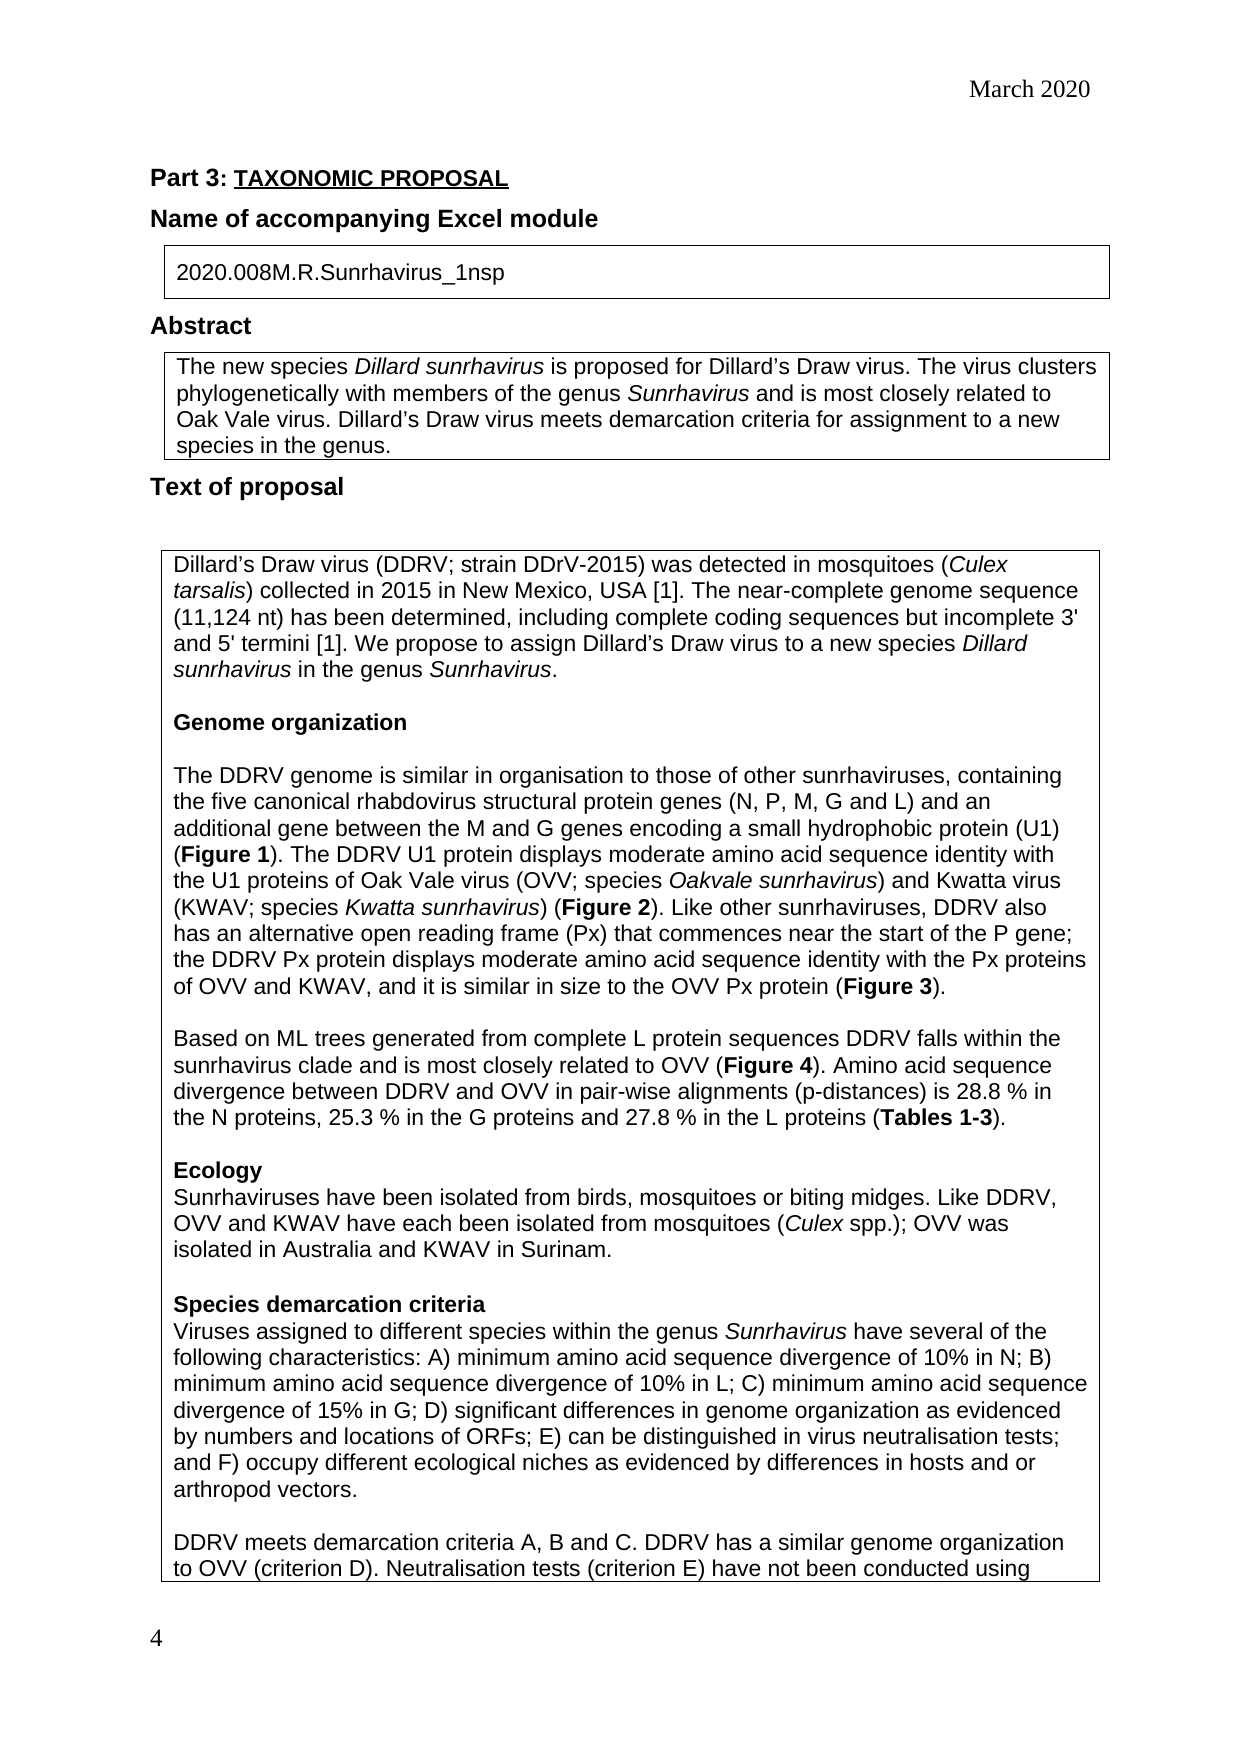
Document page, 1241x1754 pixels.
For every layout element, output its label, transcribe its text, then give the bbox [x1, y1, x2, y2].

text Text of proposal [150, 472, 1090, 501]
table_header [150, 514, 1111, 1582]
text Part 3: TAXONOMIC PROPOSAL [150, 162, 1090, 191]
text Abstract [150, 311, 1090, 340]
text Name of accompanying Excel module [150, 204, 1090, 232]
table_header The new species Dillard sunrhavirus is proposed for Dillard’s Draw virus. The virus clusters phylogenetically with members of the genus Sunrhavirus and is most closely related to Oak Vale virus. Dillard’s Draw virus meets demarcation criteria for assignment to a new species in the genus. [165, 353, 1109, 459]
table_header 2020.008M.R.Sunrhavirus_1nsp [165, 246, 1109, 297]
